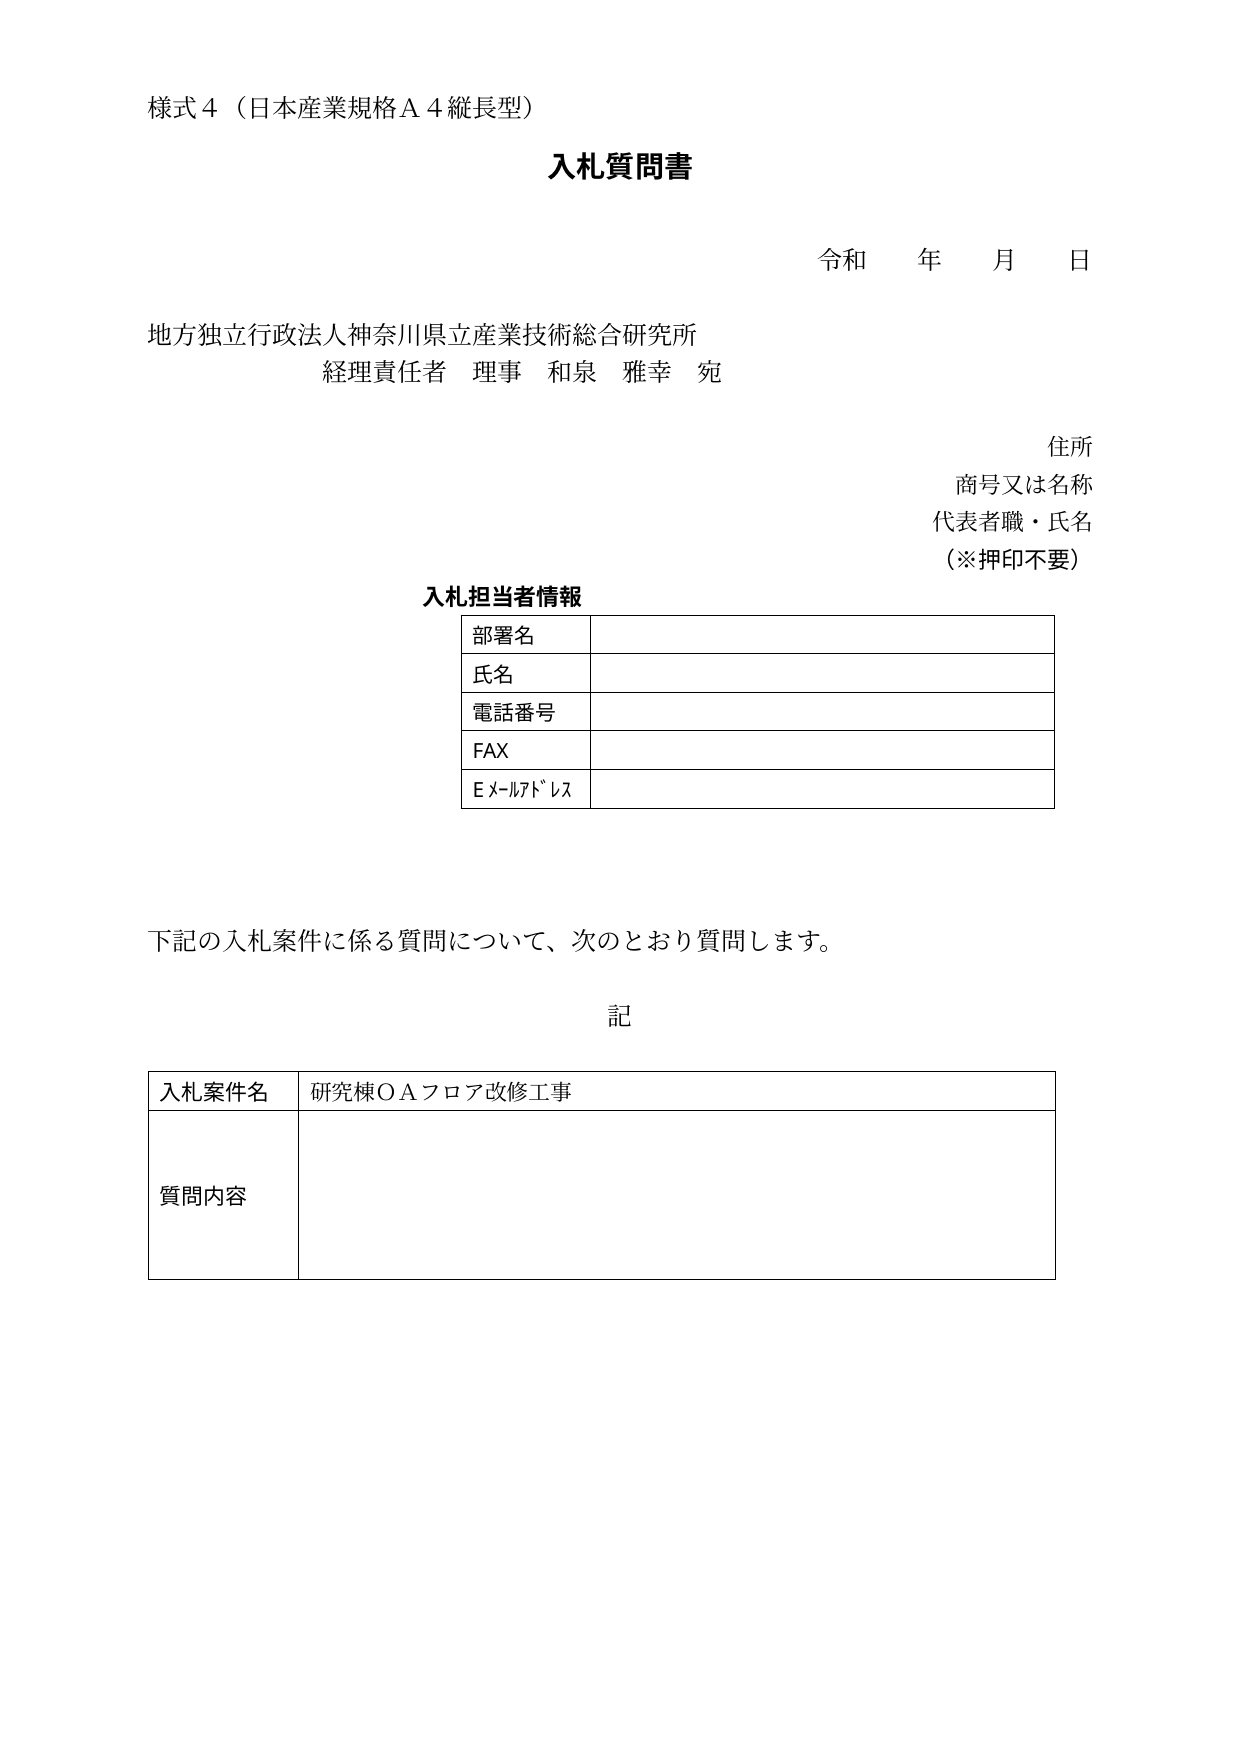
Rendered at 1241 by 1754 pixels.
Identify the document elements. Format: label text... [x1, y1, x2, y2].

text （※押印不要） [148, 540, 1092, 577]
table_cell 質問内容 [149, 1111, 298, 1279]
text 地方独立行政法人神奈川県立産業技術総合研究所 [148, 315, 1092, 352]
table_cell [299, 1111, 1055, 1279]
table_cell Eﾒｰﾙｱﾄﾞﾚｽ [462, 770, 590, 807]
table_cell [591, 693, 1054, 730]
table_cell 氏名 [462, 654, 590, 692]
text 記 [148, 996, 1092, 1033]
table_cell [591, 731, 1054, 769]
text 令和 年 月 日 [148, 240, 1092, 277]
text 代表者職・氏名 [148, 502, 1092, 540]
text 住所 [148, 427, 1092, 465]
text 商号又は名称 [148, 465, 1092, 502]
table_header 研究棟ＯＡフロア改修工事 [299, 1072, 1055, 1109]
table_header 入札案件名 [149, 1072, 298, 1109]
table_header 部署名 [462, 616, 590, 653]
table_cell [591, 654, 1054, 692]
text 入札担当者情報 [148, 577, 1092, 615]
table_cell 電話番号 [462, 693, 590, 730]
table_cell [591, 770, 1054, 807]
table_header [591, 616, 1054, 653]
text 入札質問書 [148, 127, 1092, 202]
text 下記の入札案件に係る質問について、次のとおり質問します。 [148, 921, 1092, 958]
text 経理責任者 理事 和泉 雅幸 宛 [148, 352, 1092, 390]
table_cell FAX [462, 731, 590, 769]
